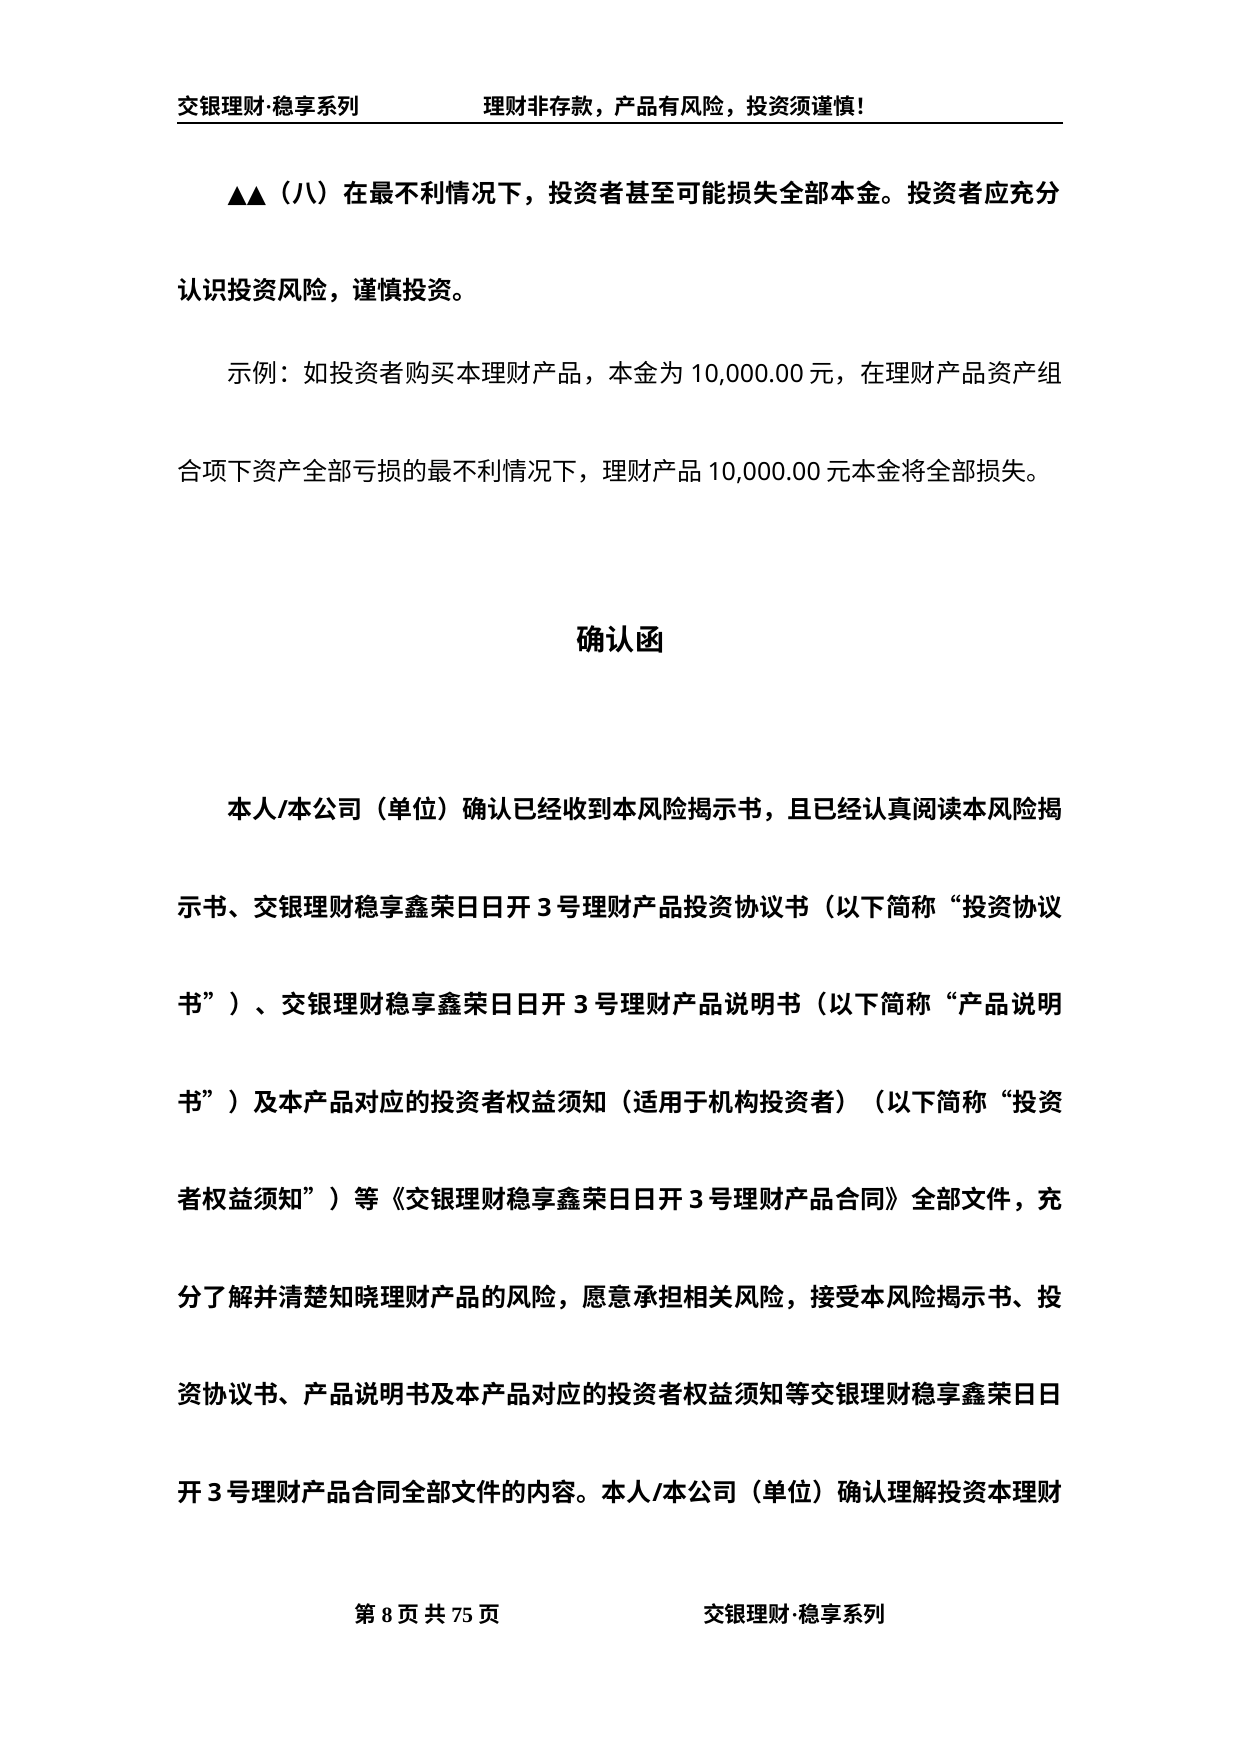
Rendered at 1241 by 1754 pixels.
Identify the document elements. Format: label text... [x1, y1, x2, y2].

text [177, 776, 1063, 1523]
text 示例：如投资者购买本理财产品，本金为10,000.00元，在理财产品资产组合项下资产全部亏损的最不利情况下，理财产品10,000.00元本金将全部损失。 [177, 339, 1063, 502]
text ▲▲（八）在最不利情况下，投资者甚至可能损失全部本金。投资者应充分认识投资风险，谨慎投资。 [177, 159, 1063, 321]
text 确认函 [177, 605, 1063, 670]
